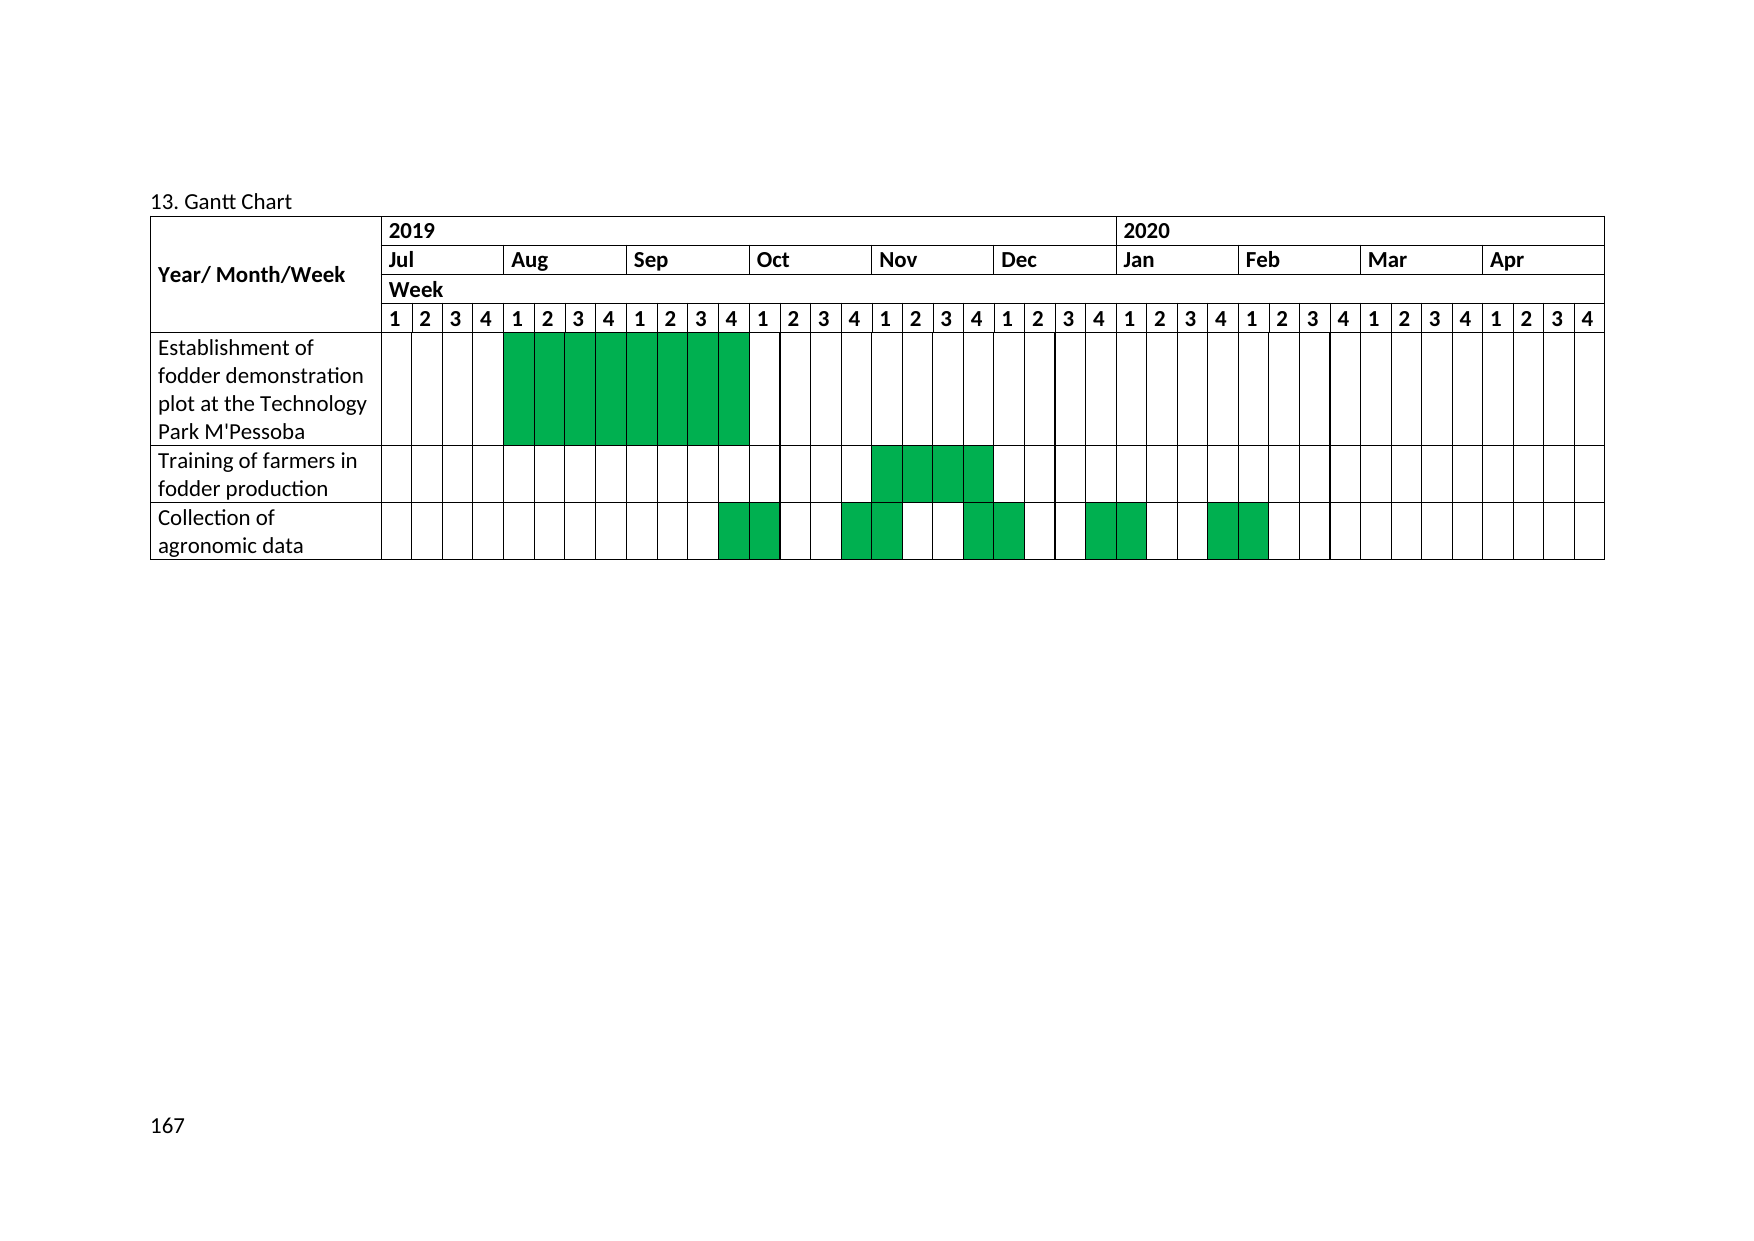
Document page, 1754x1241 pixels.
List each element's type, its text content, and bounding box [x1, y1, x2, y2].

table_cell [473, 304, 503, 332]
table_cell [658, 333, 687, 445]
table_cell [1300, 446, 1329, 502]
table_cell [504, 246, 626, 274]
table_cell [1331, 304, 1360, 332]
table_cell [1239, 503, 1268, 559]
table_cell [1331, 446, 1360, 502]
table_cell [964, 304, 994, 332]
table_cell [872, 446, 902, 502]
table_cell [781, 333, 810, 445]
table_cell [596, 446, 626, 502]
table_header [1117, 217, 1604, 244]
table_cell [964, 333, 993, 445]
text 13. Gantt Chart [150, 187, 1604, 216]
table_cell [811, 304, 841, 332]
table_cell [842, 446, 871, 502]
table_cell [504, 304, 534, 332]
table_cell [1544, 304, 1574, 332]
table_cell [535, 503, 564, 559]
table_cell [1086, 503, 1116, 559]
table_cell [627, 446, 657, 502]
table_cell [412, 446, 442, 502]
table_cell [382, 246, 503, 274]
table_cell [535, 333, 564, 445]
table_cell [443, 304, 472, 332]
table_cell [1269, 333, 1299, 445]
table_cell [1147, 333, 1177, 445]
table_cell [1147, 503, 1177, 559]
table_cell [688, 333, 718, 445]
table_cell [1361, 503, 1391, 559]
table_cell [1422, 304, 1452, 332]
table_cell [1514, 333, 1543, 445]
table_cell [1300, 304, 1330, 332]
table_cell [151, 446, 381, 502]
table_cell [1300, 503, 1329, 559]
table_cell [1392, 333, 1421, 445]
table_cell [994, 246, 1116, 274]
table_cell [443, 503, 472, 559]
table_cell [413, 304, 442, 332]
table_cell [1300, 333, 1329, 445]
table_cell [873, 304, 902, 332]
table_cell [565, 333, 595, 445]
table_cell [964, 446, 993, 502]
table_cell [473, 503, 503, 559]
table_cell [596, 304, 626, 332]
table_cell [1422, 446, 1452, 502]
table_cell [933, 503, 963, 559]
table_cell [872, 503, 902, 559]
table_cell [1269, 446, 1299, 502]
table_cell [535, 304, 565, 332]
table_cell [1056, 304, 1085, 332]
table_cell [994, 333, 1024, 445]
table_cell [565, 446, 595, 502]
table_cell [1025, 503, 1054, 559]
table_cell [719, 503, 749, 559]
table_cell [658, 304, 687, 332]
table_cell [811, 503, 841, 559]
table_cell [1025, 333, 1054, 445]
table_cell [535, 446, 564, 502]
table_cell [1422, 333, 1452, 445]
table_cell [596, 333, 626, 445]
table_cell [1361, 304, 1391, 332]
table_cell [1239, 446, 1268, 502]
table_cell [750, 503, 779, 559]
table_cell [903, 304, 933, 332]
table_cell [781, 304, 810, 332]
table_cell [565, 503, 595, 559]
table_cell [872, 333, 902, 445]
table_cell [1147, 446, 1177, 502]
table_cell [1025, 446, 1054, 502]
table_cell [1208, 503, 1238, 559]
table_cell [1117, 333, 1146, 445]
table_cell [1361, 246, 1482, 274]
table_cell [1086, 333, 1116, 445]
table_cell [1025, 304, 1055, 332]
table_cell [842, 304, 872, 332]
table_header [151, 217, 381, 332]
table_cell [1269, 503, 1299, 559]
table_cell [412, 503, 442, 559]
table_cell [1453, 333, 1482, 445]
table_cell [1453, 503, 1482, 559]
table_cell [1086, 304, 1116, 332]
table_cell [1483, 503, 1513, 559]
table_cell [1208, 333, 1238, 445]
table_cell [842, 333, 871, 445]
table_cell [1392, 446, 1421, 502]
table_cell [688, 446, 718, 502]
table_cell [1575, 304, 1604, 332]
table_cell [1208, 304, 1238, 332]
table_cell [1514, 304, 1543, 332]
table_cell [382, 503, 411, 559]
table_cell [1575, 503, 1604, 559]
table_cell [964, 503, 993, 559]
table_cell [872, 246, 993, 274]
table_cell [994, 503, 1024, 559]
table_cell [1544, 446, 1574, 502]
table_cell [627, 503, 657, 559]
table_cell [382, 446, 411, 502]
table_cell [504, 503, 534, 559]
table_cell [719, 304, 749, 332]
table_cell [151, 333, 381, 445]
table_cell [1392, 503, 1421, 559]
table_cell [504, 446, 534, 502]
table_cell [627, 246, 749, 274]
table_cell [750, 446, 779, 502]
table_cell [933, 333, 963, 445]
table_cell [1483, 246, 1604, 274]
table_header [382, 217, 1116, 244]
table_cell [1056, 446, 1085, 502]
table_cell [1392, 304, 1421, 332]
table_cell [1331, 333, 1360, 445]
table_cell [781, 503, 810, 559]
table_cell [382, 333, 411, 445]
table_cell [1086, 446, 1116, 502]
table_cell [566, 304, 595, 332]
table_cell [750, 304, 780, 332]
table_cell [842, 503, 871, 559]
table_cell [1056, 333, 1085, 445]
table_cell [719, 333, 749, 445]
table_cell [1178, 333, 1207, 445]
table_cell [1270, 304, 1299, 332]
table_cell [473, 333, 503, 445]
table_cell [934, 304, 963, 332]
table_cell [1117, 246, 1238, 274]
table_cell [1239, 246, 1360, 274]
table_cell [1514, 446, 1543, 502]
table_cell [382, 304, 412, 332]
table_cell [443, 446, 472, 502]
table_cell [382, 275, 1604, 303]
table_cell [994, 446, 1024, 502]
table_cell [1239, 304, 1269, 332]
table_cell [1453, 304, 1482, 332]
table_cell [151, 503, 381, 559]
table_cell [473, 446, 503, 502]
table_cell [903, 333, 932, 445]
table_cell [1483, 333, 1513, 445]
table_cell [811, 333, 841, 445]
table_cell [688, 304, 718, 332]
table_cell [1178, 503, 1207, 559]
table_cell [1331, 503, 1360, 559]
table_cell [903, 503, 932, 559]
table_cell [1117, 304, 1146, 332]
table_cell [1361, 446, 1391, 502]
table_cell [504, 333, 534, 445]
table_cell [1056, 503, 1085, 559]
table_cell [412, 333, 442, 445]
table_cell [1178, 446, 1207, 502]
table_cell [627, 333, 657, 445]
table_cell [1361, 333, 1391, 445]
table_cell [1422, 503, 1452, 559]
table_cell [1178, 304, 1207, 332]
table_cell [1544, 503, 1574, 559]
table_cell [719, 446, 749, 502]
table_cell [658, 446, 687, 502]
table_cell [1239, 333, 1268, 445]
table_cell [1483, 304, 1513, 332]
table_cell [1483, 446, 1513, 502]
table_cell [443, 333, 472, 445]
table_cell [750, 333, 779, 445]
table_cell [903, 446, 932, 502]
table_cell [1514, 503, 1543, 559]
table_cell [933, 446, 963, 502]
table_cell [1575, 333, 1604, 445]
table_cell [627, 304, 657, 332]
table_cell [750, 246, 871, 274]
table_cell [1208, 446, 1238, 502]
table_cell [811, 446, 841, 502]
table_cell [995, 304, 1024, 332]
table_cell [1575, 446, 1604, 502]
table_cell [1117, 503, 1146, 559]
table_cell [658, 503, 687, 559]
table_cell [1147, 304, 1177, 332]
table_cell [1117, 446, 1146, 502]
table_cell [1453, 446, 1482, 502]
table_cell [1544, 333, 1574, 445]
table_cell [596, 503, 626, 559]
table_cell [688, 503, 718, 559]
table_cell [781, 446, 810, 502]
